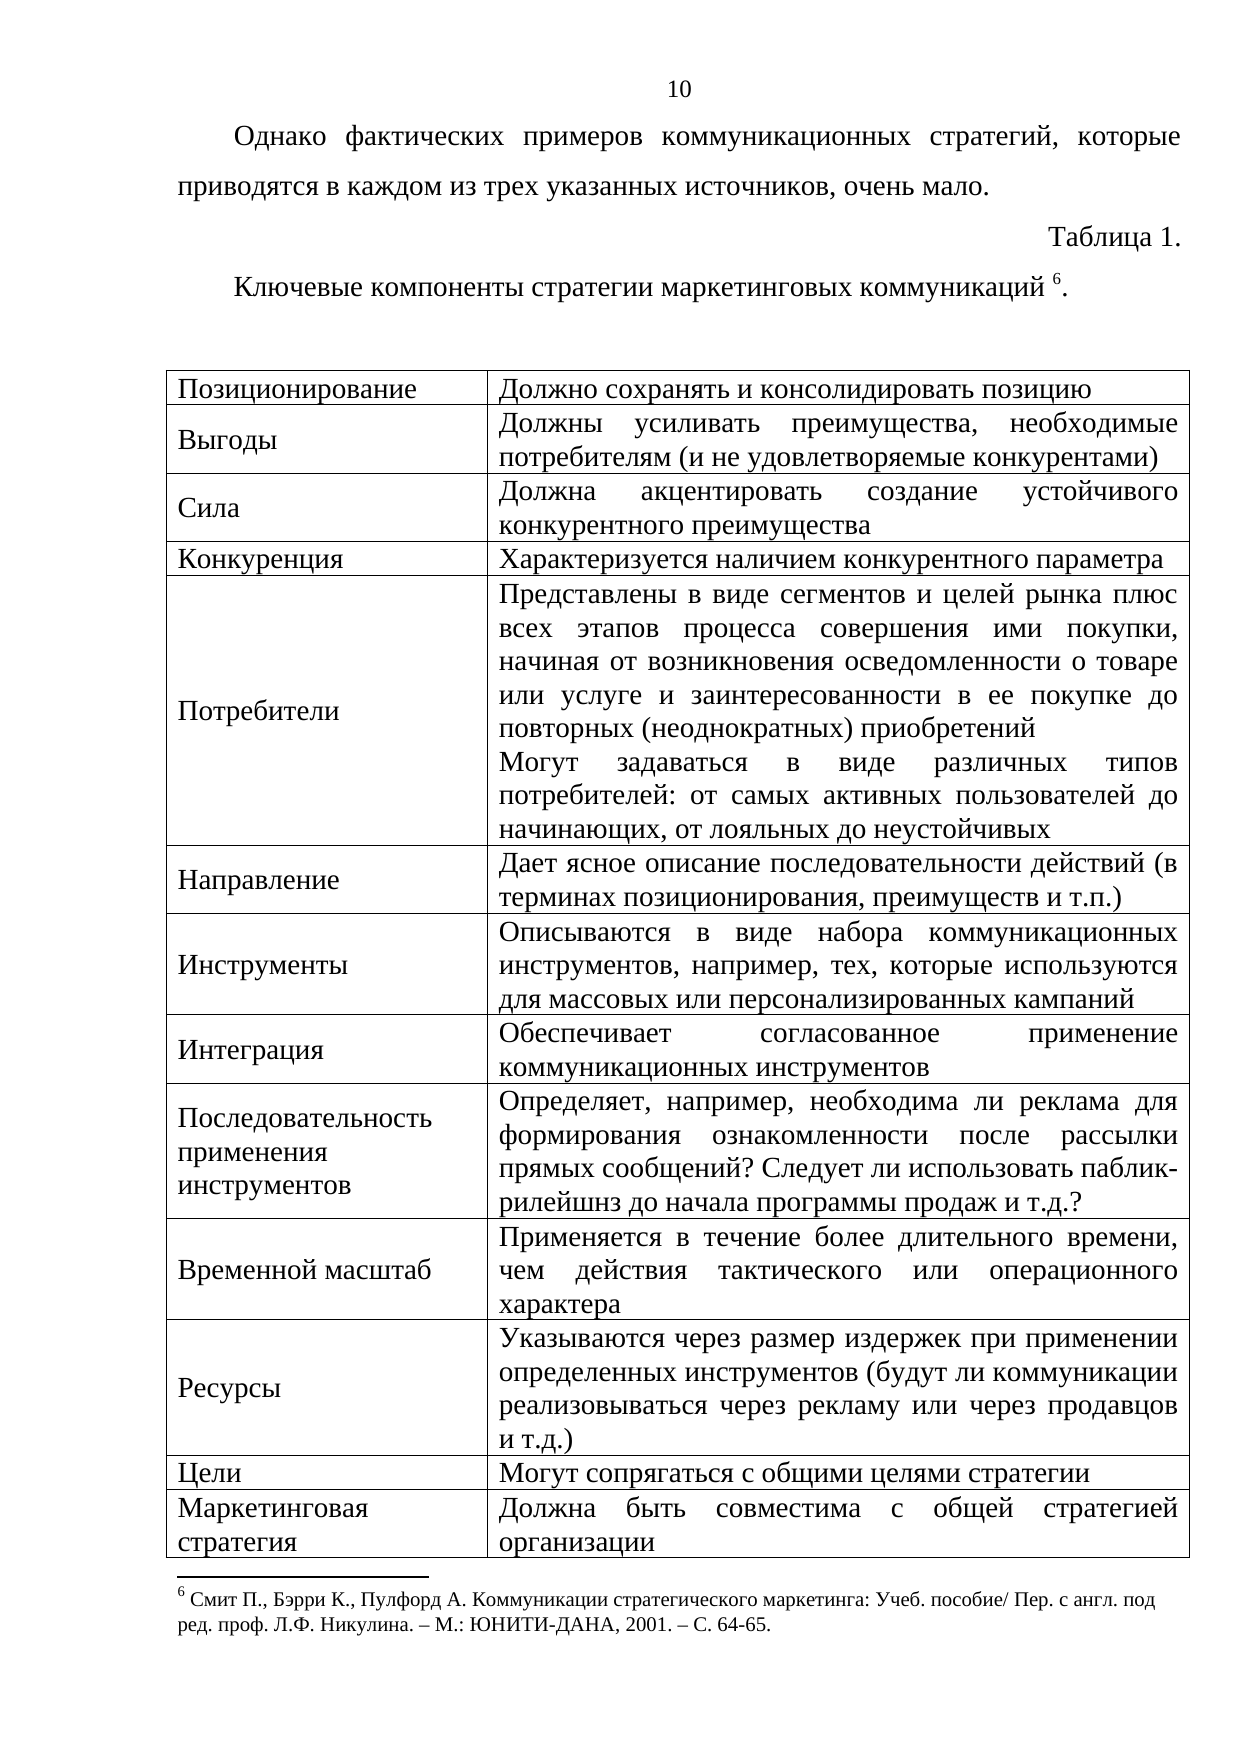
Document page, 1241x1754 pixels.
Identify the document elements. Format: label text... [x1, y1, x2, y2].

table_cell Применяется в течение более длительного времени, чем действия тактического или операционного характера [488, 1219, 1189, 1319]
table_cell Обеспечивает согласованное применение коммуникационных инструментов [488, 1015, 1189, 1082]
table_cell Характеризуется наличием конкурентного параметра [488, 542, 1189, 575]
table_cell Выгоды [167, 405, 487, 472]
table_cell Интеграция [167, 1015, 487, 1082]
table_cell Указываются через размер издержек при применении определенных инструментов (будут ли коммуникации реализовываться через рекламу или через продавцов и т.д.) [488, 1320, 1189, 1454]
table_header Позиционирование [167, 371, 487, 404]
table_cell Должна быть совместима с общей стратегией организации [488, 1490, 1189, 1557]
table_cell Потребители [167, 576, 487, 844]
table_cell Могут сопрягаться с общими целями стратегии [488, 1456, 1189, 1489]
table_cell Цели [167, 1456, 487, 1489]
table_cell Последовательность применения инструментов [167, 1084, 487, 1218]
table_cell Направление [167, 846, 487, 913]
table_cell Сила [167, 474, 487, 541]
table_cell Определяет, например, необходима ли реклама для формирования ознакомленности после рассылки прямых сообщений? Следует ли использовать паблик-рилейшнз до начала программы продаж и т.д.? [488, 1084, 1189, 1218]
text Однако фактических примеров коммуникационных стратегий, которые приводятся в каждом из трех указанных источников, очень мало. [177, 118, 1181, 202]
text Ключевые компоненты стратегии маркетинговых коммуникаций . [177, 269, 1181, 303]
table_cell Должны усиливать преимущества, необходимые потребителям (и не удовлетворяемые конкурентами) [488, 405, 1189, 472]
table_cell Временной масштаб [167, 1219, 487, 1319]
table_cell Конкуренция [167, 542, 487, 575]
table_cell Представлены в виде сегментов и целей рынка плюс всех этапов процесса совершения ими покупки, начиная от возникновения осведомленности о товаре или услуге и заинтересованности в ее покупке до повторных (неоднократных) приобретений Могут задаваться в виде различных типов потребителей: от самых активных пользователей до начинающих, от лояльных до неустойчивых [488, 576, 1189, 844]
table_cell Инструменты [167, 914, 487, 1014]
table_cell Должна акцентировать создание устойчивого конкурентного преимущества [488, 474, 1189, 541]
text Таблица 1. [177, 219, 1181, 252]
table_cell Маркетинговая стратегия [167, 1490, 487, 1557]
table_cell Дает ясное описание последовательности действий (в терминах позиционирования, преимуществ и т.п.) [488, 846, 1189, 913]
table_header Должно сохранять и консолидировать позицию [488, 371, 1189, 404]
table_cell Описываются в виде набора коммуникационных инструментов, например, тех, которые используются для массовых или персонализированных кампаний [488, 914, 1189, 1014]
table_cell Ресурсы [167, 1320, 487, 1454]
